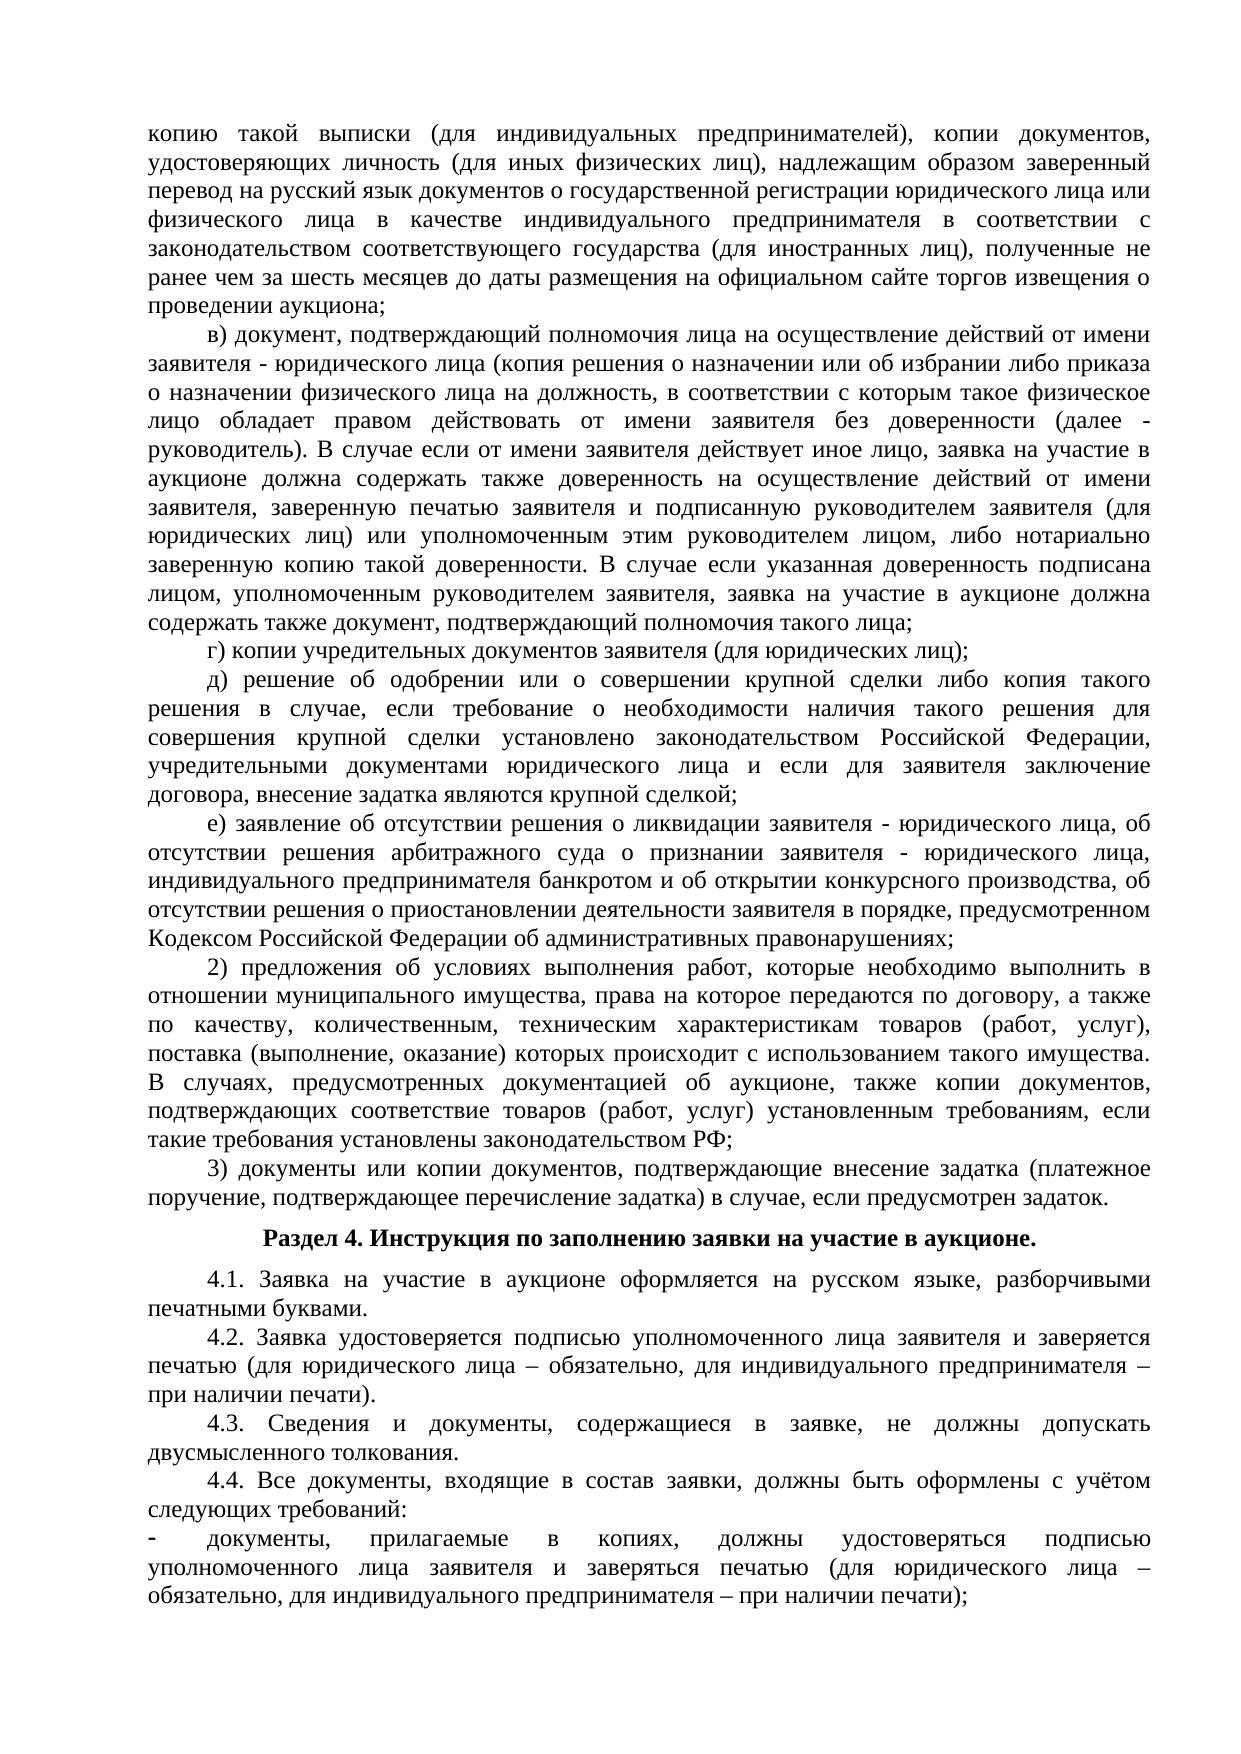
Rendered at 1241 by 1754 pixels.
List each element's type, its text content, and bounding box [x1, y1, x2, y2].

title д) решение об одобрении или о совершении крупной сделки либо копия такого решения в случае, если требование о необходимости наличия такого решения для совершения крупной сделки установлено законодательством Российской Федерации, учредительными документами юридического лица и если для заявителя заключение договора, внесение задатка являются крупной сделкой; [148, 664, 1152, 808]
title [148, 118, 1152, 319]
title документы, прилагаемые в копиях, должны удостоверяться подписью уполномоченного лица заявителя и заверяться печатью (для юридического лица – обязательно, для индивидуального предпринимателя – при наличии печати); [148, 1523, 1152, 1609]
text 4.1. Заявка на участие в аукционе оформляется на русском языке, разборчивыми печатными буквами. [148, 1264, 1152, 1322]
text 4.4. Все документы, входящие в состав заявки, должны быть оформлены с учётом следующих требований: [148, 1466, 1152, 1523]
title 3) документы или копии документов, подтверждающие внесение задатка (платежное поручение, подтверждающее перечисление задатка) в случае, если предусмотрен задаток. [148, 1153, 1152, 1211]
title Раздел 4. Инструкция по заполнению заявки на участие в аукционе. [148, 1223, 1152, 1252]
title г) копии учредительных документов заявителя (для юридических лиц); [148, 636, 1152, 664]
title в) документ, подтверждающий полномочия лица на осуществление действий от имени заявителя - юридического лица (копия решения о назначении или об избрании либо приказа о назначении физического лица на должность, в соответствии с которым такое физическое лицо обладает правом действовать от имени заявителя без доверенности (далее - руководитель). В случае если от имени заявителя действует иное лицо, заявка на участие в аукционе должна содержать также доверенность на осуществление действий от имени заявителя, заверенную печатью заявителя и подписанную руководителем заявителя (для юридических лиц) или уполномоченным этим руководителем лицом, либо нотариально заверенную копию такой доверенности. В случае если указанная доверенность подписана лицом, уполномоченным руководителем заявителя, заявка на участие в аукционе должна содержать также документ, подтверждающий полномочия такого лица; [148, 319, 1152, 636]
title е) заявление об отсутствии решения о ликвидации заявителя - юридического лица, об отсутствии решения арбитражного суда о признании заявителя - юридического лица, индивидуального предпринимателя банкротом и об открытии конкурсного производства, об отсутствии решения о приостановлении деятельности заявителя в порядке, предусмотренном Кодексом Российской Федерации об административных правонарушениях; [148, 808, 1152, 952]
title 2) предложения об условиях выполнения работ, которые необходимо выполнить в отношении муниципального имущества, права на которое передаются по договору, а также по качеству, количественным, техническим характеристикам товаров (работ, услуг), поставка (выполнение, оказание) которых происходит с использованием такого имущества. В случаях, предусмотренных документацией об аукционе, также копии документов, подтверждающих соответствие товаров (работ, услуг) установленным требованиям, если такие требования установлены законодательством РФ; [148, 952, 1152, 1153]
text 4.3. Сведения и документы, содержащиеся в заявке, не должны допускать двусмысленного толкования. [148, 1408, 1152, 1466]
text 4.2. Заявка удостоверяется подписью уполномоченного лица заявителя и заверяется печатью (для юридического лица – обязательно, для индивидуального предпринимателя – при наличии печати). [148, 1322, 1152, 1408]
